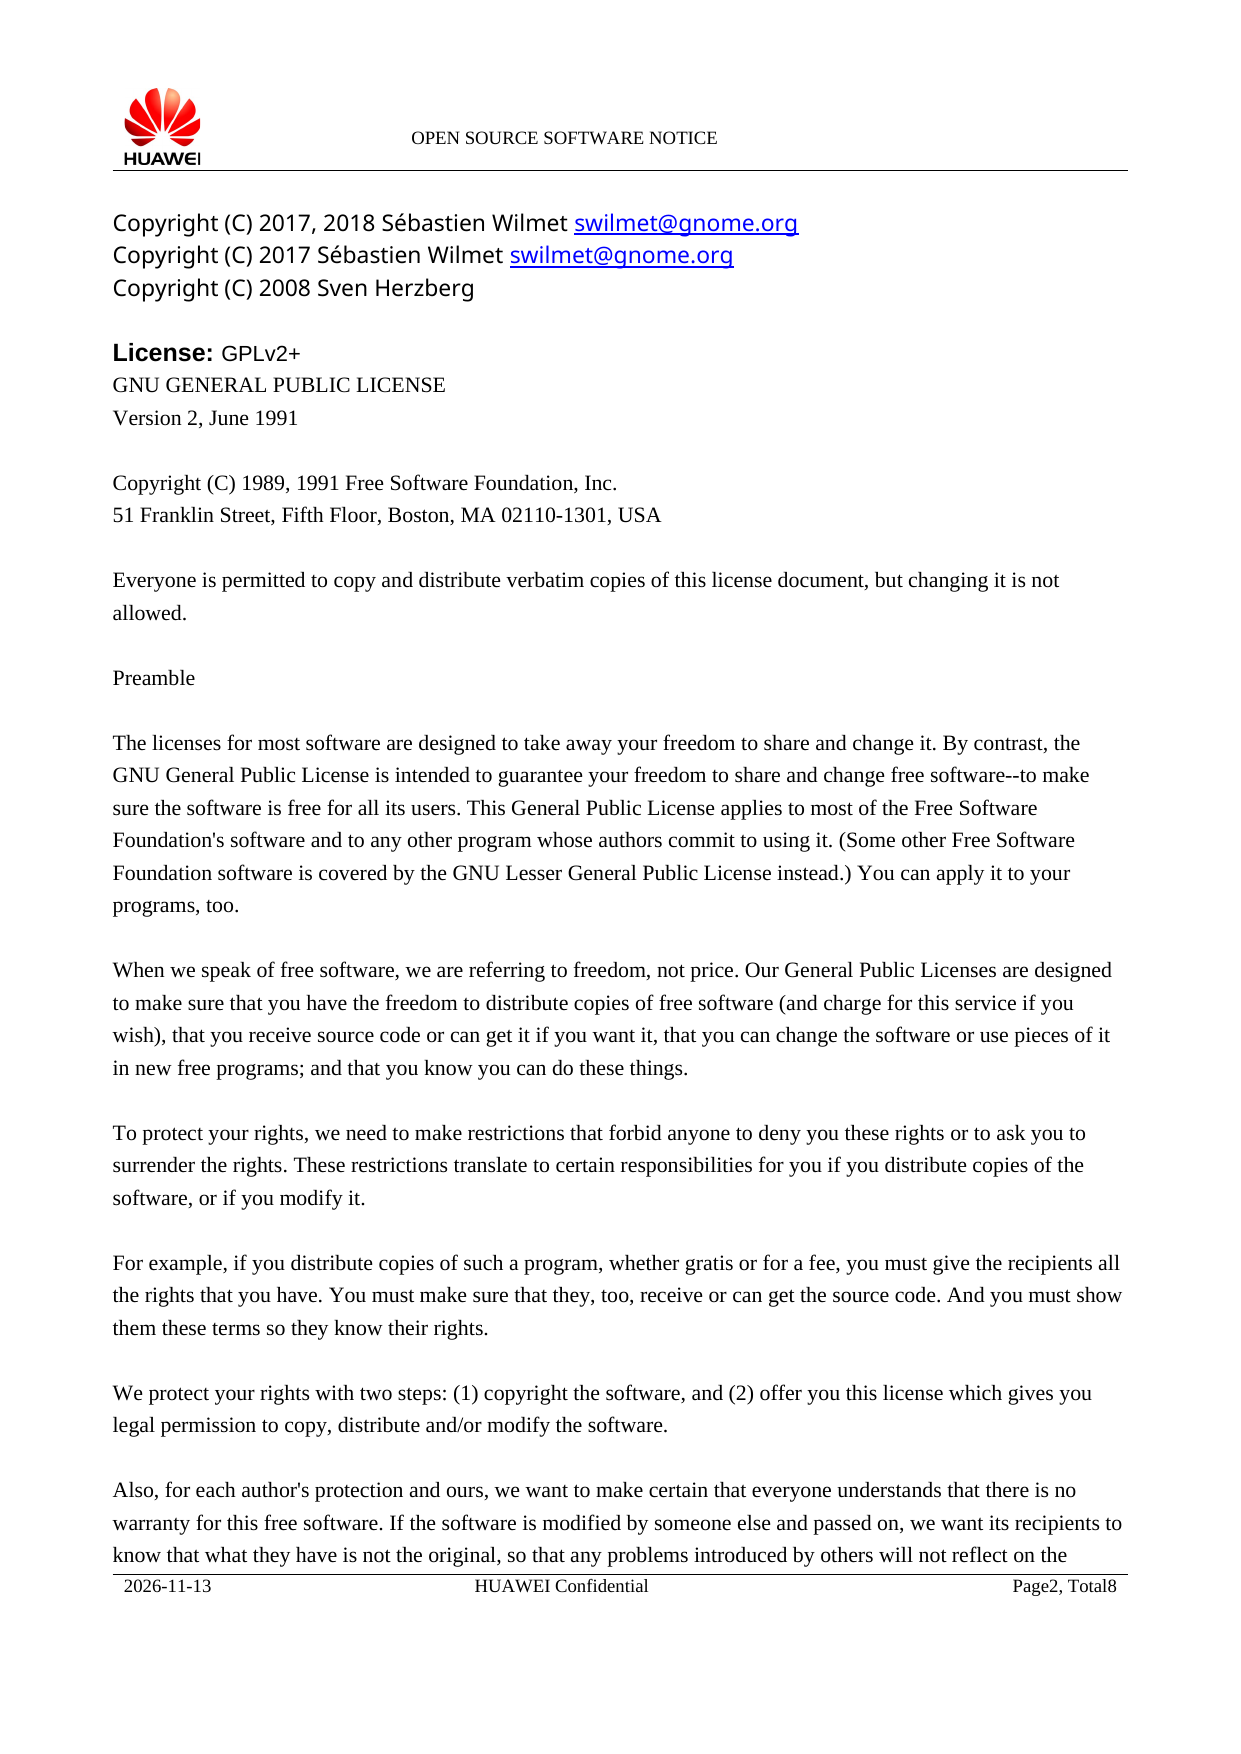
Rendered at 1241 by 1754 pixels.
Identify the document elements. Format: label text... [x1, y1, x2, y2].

text Copyright (C) 2008 Sven Herzberg [112, 271, 1128, 304]
text License: GPLv2+ [112, 336, 1128, 369]
picture [124, 88, 201, 165]
text Copyright (C) 2017 Sébastien Wilmet swilmet@gnome.org [112, 239, 1128, 271]
text Copyright (C) 2017, 2018 Sébastien Wilmet swilmet@gnome.org [112, 206, 1128, 239]
